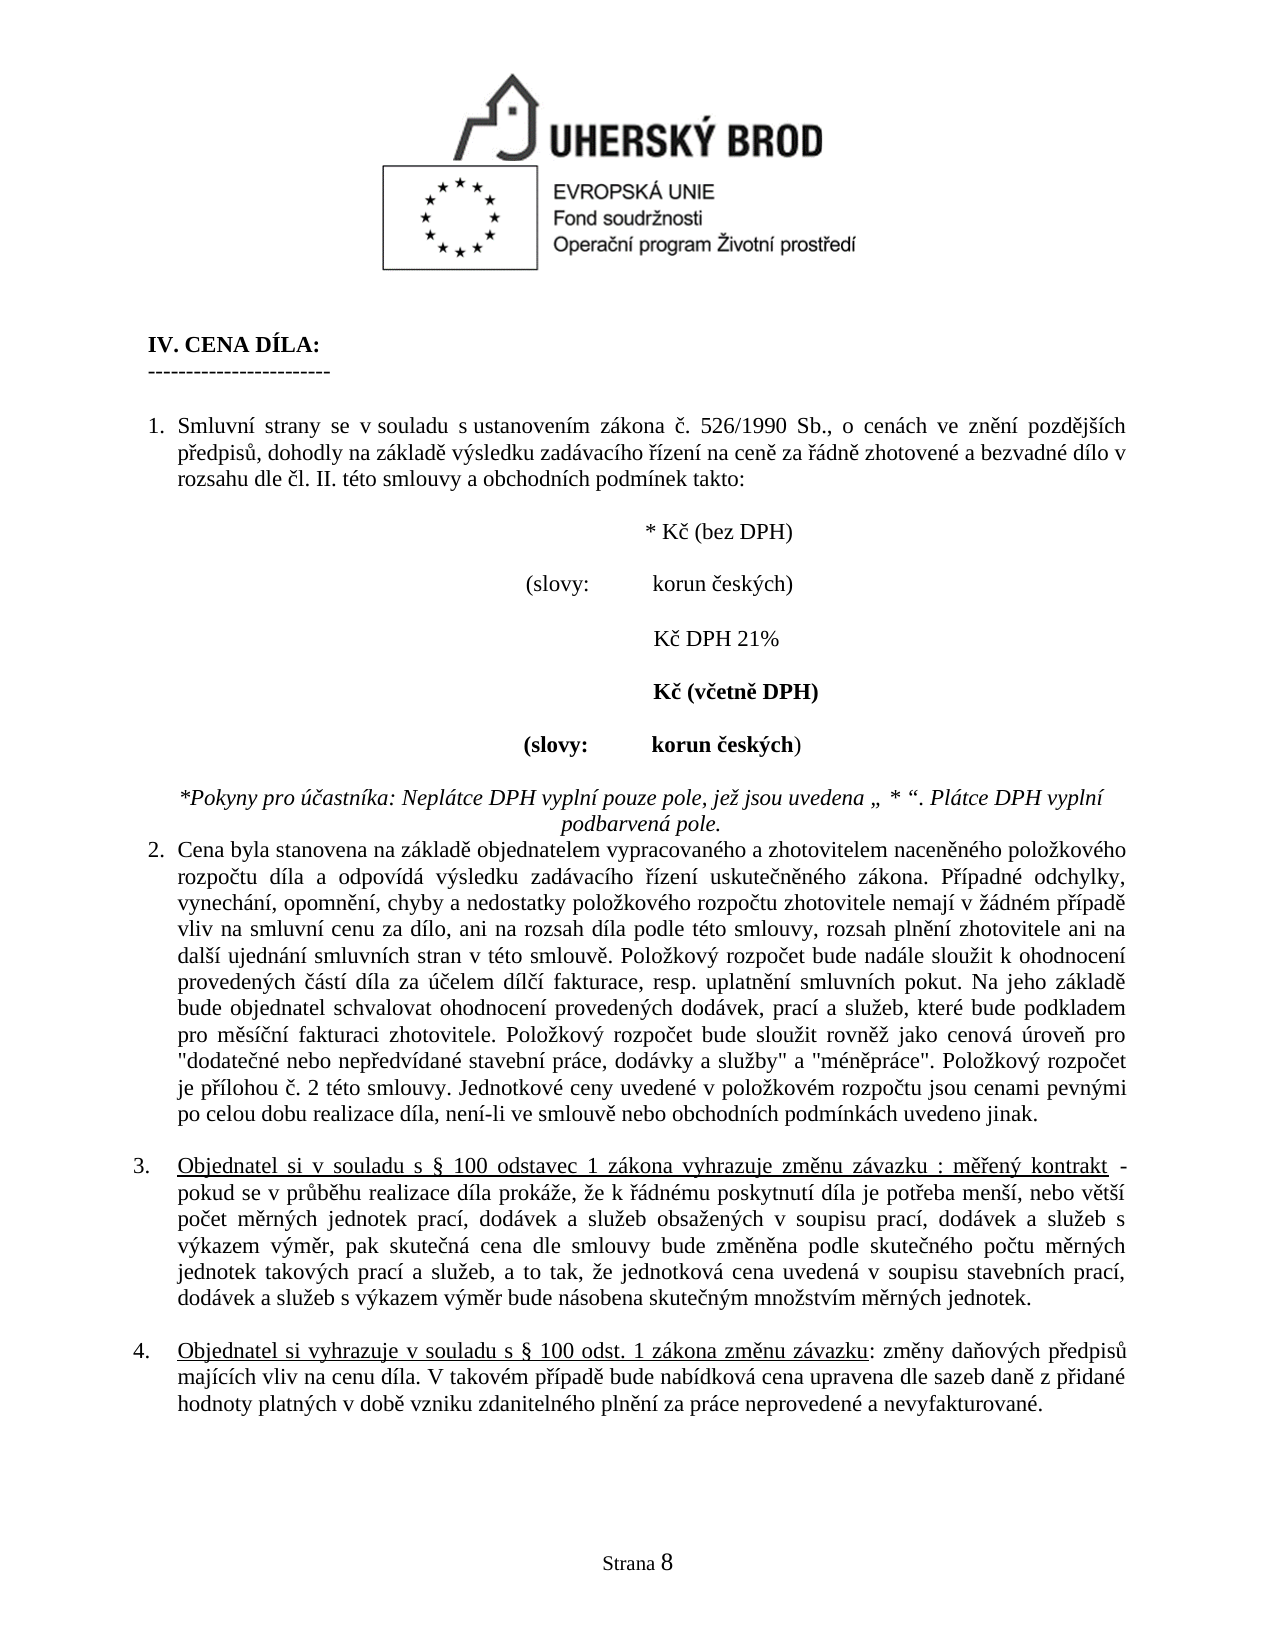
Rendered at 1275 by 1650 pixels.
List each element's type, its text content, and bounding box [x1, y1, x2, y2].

text IV. CENA DÍLA: [148, 331, 1137, 357]
text * Kč (bez DPH) [221, 518, 1137, 544]
text *Pokyny pro účastníka: Neplátce DPH vyplní pouze pole, jež jsou uvedena „ * “. Plátce DPH vyplní podbarvená pole. [148, 784, 1137, 836]
list Objednatel si v souladu s § 100 odstavec 1 zákona vyhrazuje změnu závazku : měřený kontrakt - pokud se v průběhu realizace díla prokáže, že k řádnému poskytnutí díla je potřeba menší, nebo větší počet měrných jednotek prací, dodávek a služeb obsažených v soupisu prací, dodávek a služeb s výkazem výměr, pak skutečná cena dle smlouvy bude změněna podle skutečného počtu měrných jednotek takových prací a služeb, a to tak, že jednotková cena uvedená v soupisu stavebních prací, dodávek a služeb s výkazem výměr bude násobena skutečným množstvím měrných jednotek. [133, 1153, 1127, 1311]
text ------------------------ [148, 357, 1137, 412]
text (slovy: korun českých) [148, 570, 1137, 597]
text Kč (včetně DPH) [516, 678, 1137, 704]
text Kč DPH 21% [516, 626, 1137, 652]
list Cena byla stanovena na základě objednatelem vypracovaného a zhotovitelem naceněného položkového rozpočtu díla a odpovídá výsledku zadávacího řízení uskutečněného zákona. Případné odchylky, vynechání, opomnění, chyby a nedostatky položkového rozpočtu zhotovitele nemají v žádném případě vliv na smluvní cenu za dílo, ani na rozsah díla podle této smlouvy, rozsah plnění zhotovitele ani na další ujednání smluvních stran v této smlouvě. Položkový rozpočet bude nadále sloužit k ohodnocení provedených částí díla za účelem dílčí fakturace, resp. uplatnění smluvních pokut. Na jeho základě bude objednatel schvalovat ohodnocení provedených dodávek, prací a služeb, které bude podkladem pro měsíční fakturaci zhotovitele. Položkový rozpočet bude sloužit rovněž jako cenová úroveň pro "dodatečné nebo nepředvídané stavební práce, dodávky a služby" a "méněpráce". Položkový rozpočet je přílohou č. 2 této smlouvy. Jednotkové ceny uvedené v položkovém rozpočtu jsou cenami pevnými po celou dobu realizace díla, není-li ve smlouvě nebo obchodních podmínkách uvedeno jinak. [148, 836, 1127, 1126]
picture [379, 73, 862, 276]
list Smluvní strany se v souladu s ustanovením zákona č. 526/1990 Sb., o cenách ve znění pozdějších předpisů, dohodly na základě výsledku zadávacího řízení na ceně za řádně zhotovené a bezvadné dílo v rozsahu dle čl. II. této smlouvy a obchodních podmínek takto: [148, 412, 1127, 491]
list Objednatel si vyhrazuje v souladu s § 100 odst. 1 zákona změnu závazku: změny daňových předpisů majících vliv na cenu díla. V takovém případě bude nabídková cena upravena dle sazeb daně z přidané hodnoty platných v době vzniku zdanitelného plnění za práce neprovedené a nevyfakturované. [133, 1337, 1127, 1416]
text (slovy: korun českých) [148, 731, 1137, 757]
